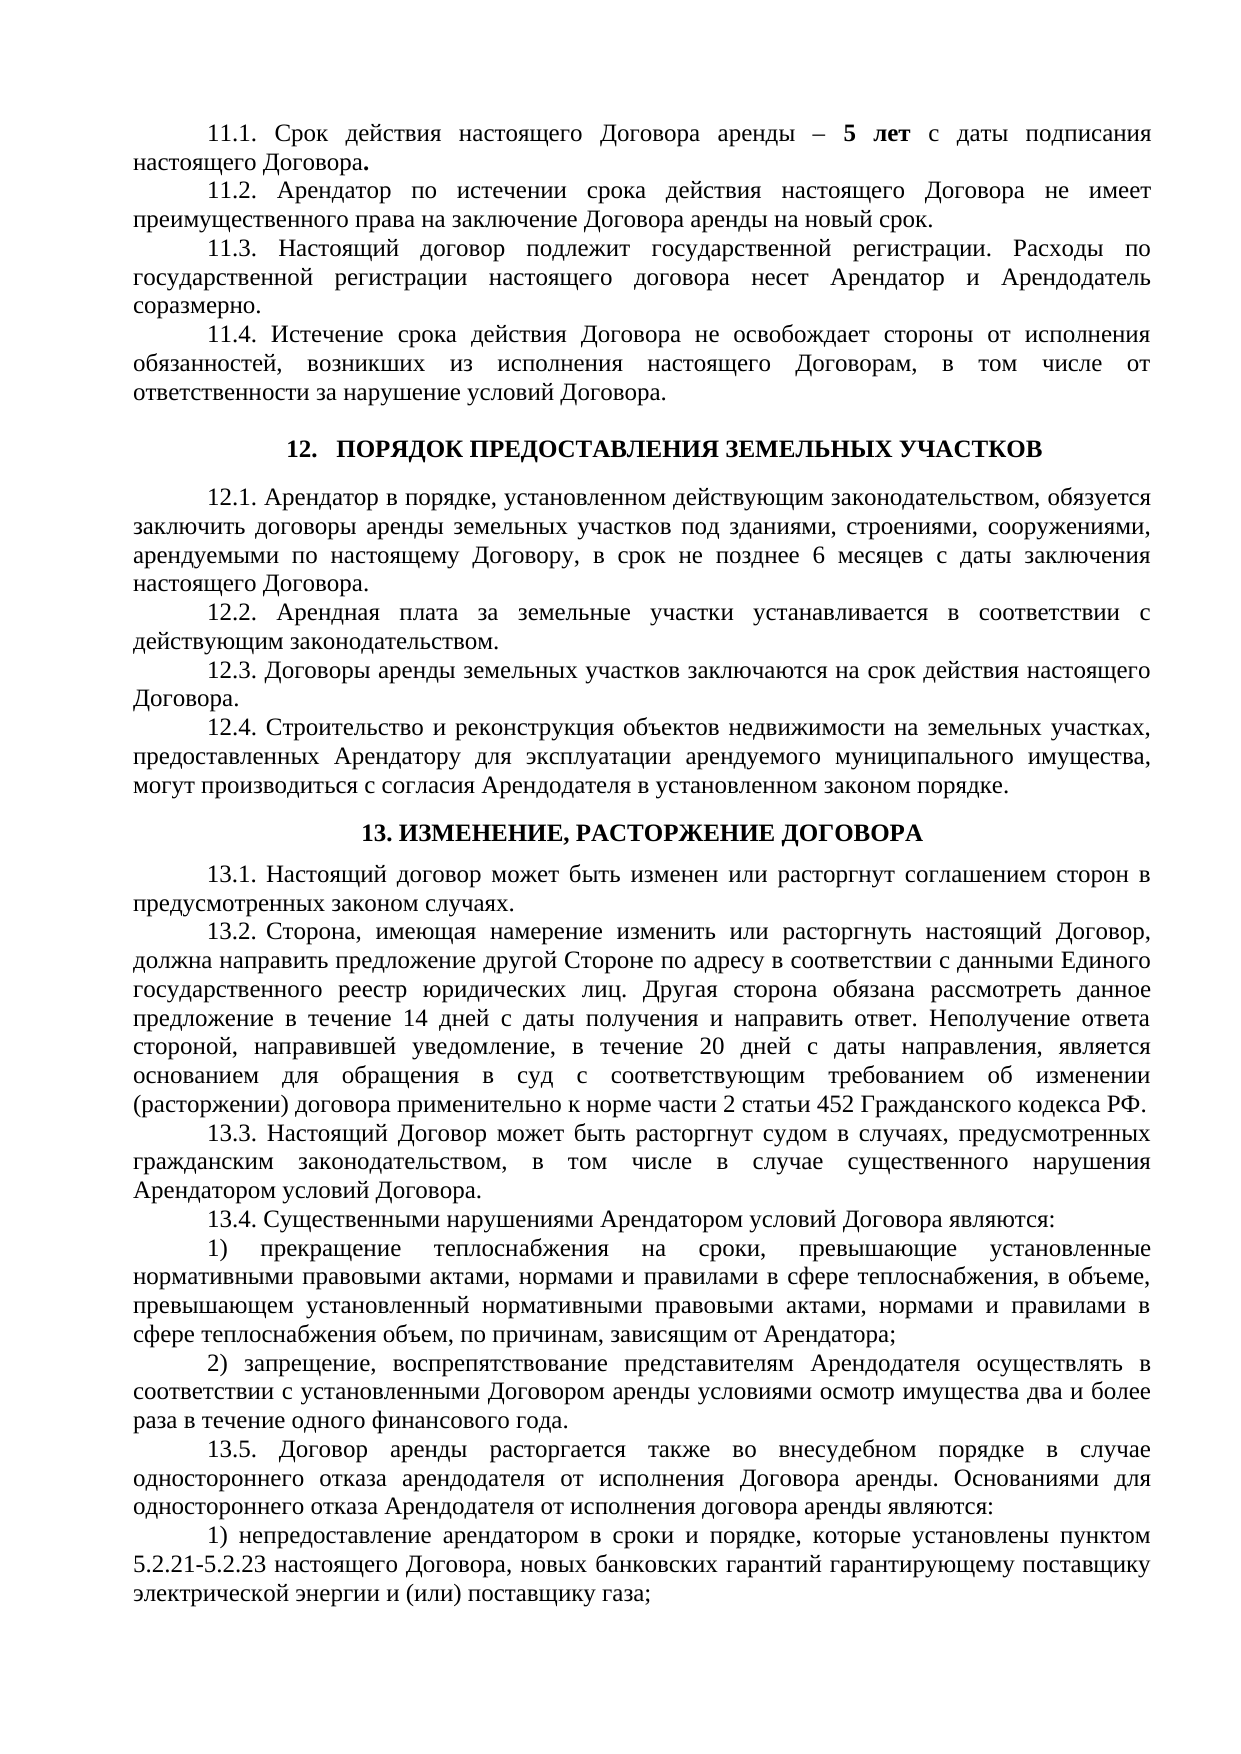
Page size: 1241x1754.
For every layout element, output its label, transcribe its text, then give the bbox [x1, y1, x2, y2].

text 1) непредоставление арендатором в сроки и порядке, которые установлены пунктом 5.2.21-5.2.23 настоящего Договора, новых банковских гарантий гарантирующему поставщику электрической энергии и (или) поставщику газа; [133, 1520, 1152, 1606]
text 1) прекращение теплоснабжения на сроки, превышающие установленные нормативными правовыми актами, нормами и правилами в сфере теплоснабжения, в объеме, превышающем установленный нормативными правовыми актами, нормами и правилами в сфере теплоснабжения объем, по причинам, зависящим от Арендатора; [133, 1233, 1152, 1348]
text 11.3. Настоящий договор подлежит государственной регистрации. Расходы по государственной регистрации настоящего договора несет Арендатор и Арендодатель соразмерно. [133, 233, 1152, 319]
list ПОРЯДОК ПРЕДОСТАВЛЕНИЯ ЗЕМЕЛЬНЫХ УЧАСТКОВ [177, 434, 1152, 463]
text 11.4. Истечение срока действия Договора не освобождает стороны от исполнения обязанностей, возникших из исполнения настоящего Договорам, в том числе от ответственности за нарушение условий Договора. [133, 319, 1152, 406]
text 11.1. Срок действия настоящего Договора аренды – 5 лет с даты подписания настоящего Договора. [133, 118, 1152, 176]
text 2) запрещение, воспрепятствование представителям Арендодателя осуществлять в соответствии с установленными Договором аренды условиями осмотр имущества два и более раза в течение одного финансового года. [133, 1348, 1152, 1434]
text 13.2. Сторона, имеющая намерение изменить или расторгнуть настоящий Договор, должна направить предложение другой Стороне по адресу в соответствии с данными Единого государственного реестр юридических лиц. Другая сторона обязана рассмотреть данное предложение в течение 14 дней с даты получения и направить ответ. Неполучение ответа стороной, направившей уведомление, в течение 20 дней с даты направления, является основанием для обращения в суд с соответствующим требованием об изменении (расторжении) договора применительно к норме части 2 статьи 452 Гражданского кодекса РФ. [133, 916, 1152, 1118]
text 12.2. Арендная плата за земельные участки устанавливается в соответствии с действующим законодательством. [133, 597, 1152, 655]
text 12.1. Арендатор в порядке, установленном действующим законодательством, обязуется заключить договоры аренды земельных участков под зданиями, строениями, сооружениями, арендуемыми по настоящему Договору, в срок не позднее 6 месяцев с даты заключения настоящего Договора. [133, 482, 1152, 597]
text 13. Изменение, расторжение договора [133, 818, 1152, 846]
text 13.5. Договор аренды расторгается также во внесудебном порядке в случае одностороннего отказа арендодателя от исполнения Договора аренды. Основаниями для одностороннего отказа Арендодателя от исполнения договора аренды являются: [133, 1434, 1152, 1520]
text 13.4. Существенными нарушениями Арендатором условий Договора являются: [133, 1204, 1152, 1233]
text 12.3. Договоры аренды земельных участков заключаются на срок действия настоящего Договора. [133, 655, 1152, 712]
text 12.4. Строительство и реконструкция объектов недвижимости на земельных участках, предоставленных Арендатору для эксплуатации арендуемого муниципального имущества, могут производиться с согласия Арендодателя в установленном законом порядке. [133, 712, 1152, 798]
text 13.1. Настоящий договор может быть изменен или расторгнут соглашением сторон в предусмотренных законом случаях. [133, 859, 1152, 916]
text 13.3. Настоящий Договор может быть расторгнут судом в случаях, предусмотренных гражданским законодательством, в том числе в случае существенного нарушения Арендатором условий Договора. [133, 1118, 1152, 1204]
text 11.2. Арендатор по истечении срока действия настоящего Договора не имеет преимущественного права на заключение Договора аренды на новый срок. [133, 176, 1152, 233]
